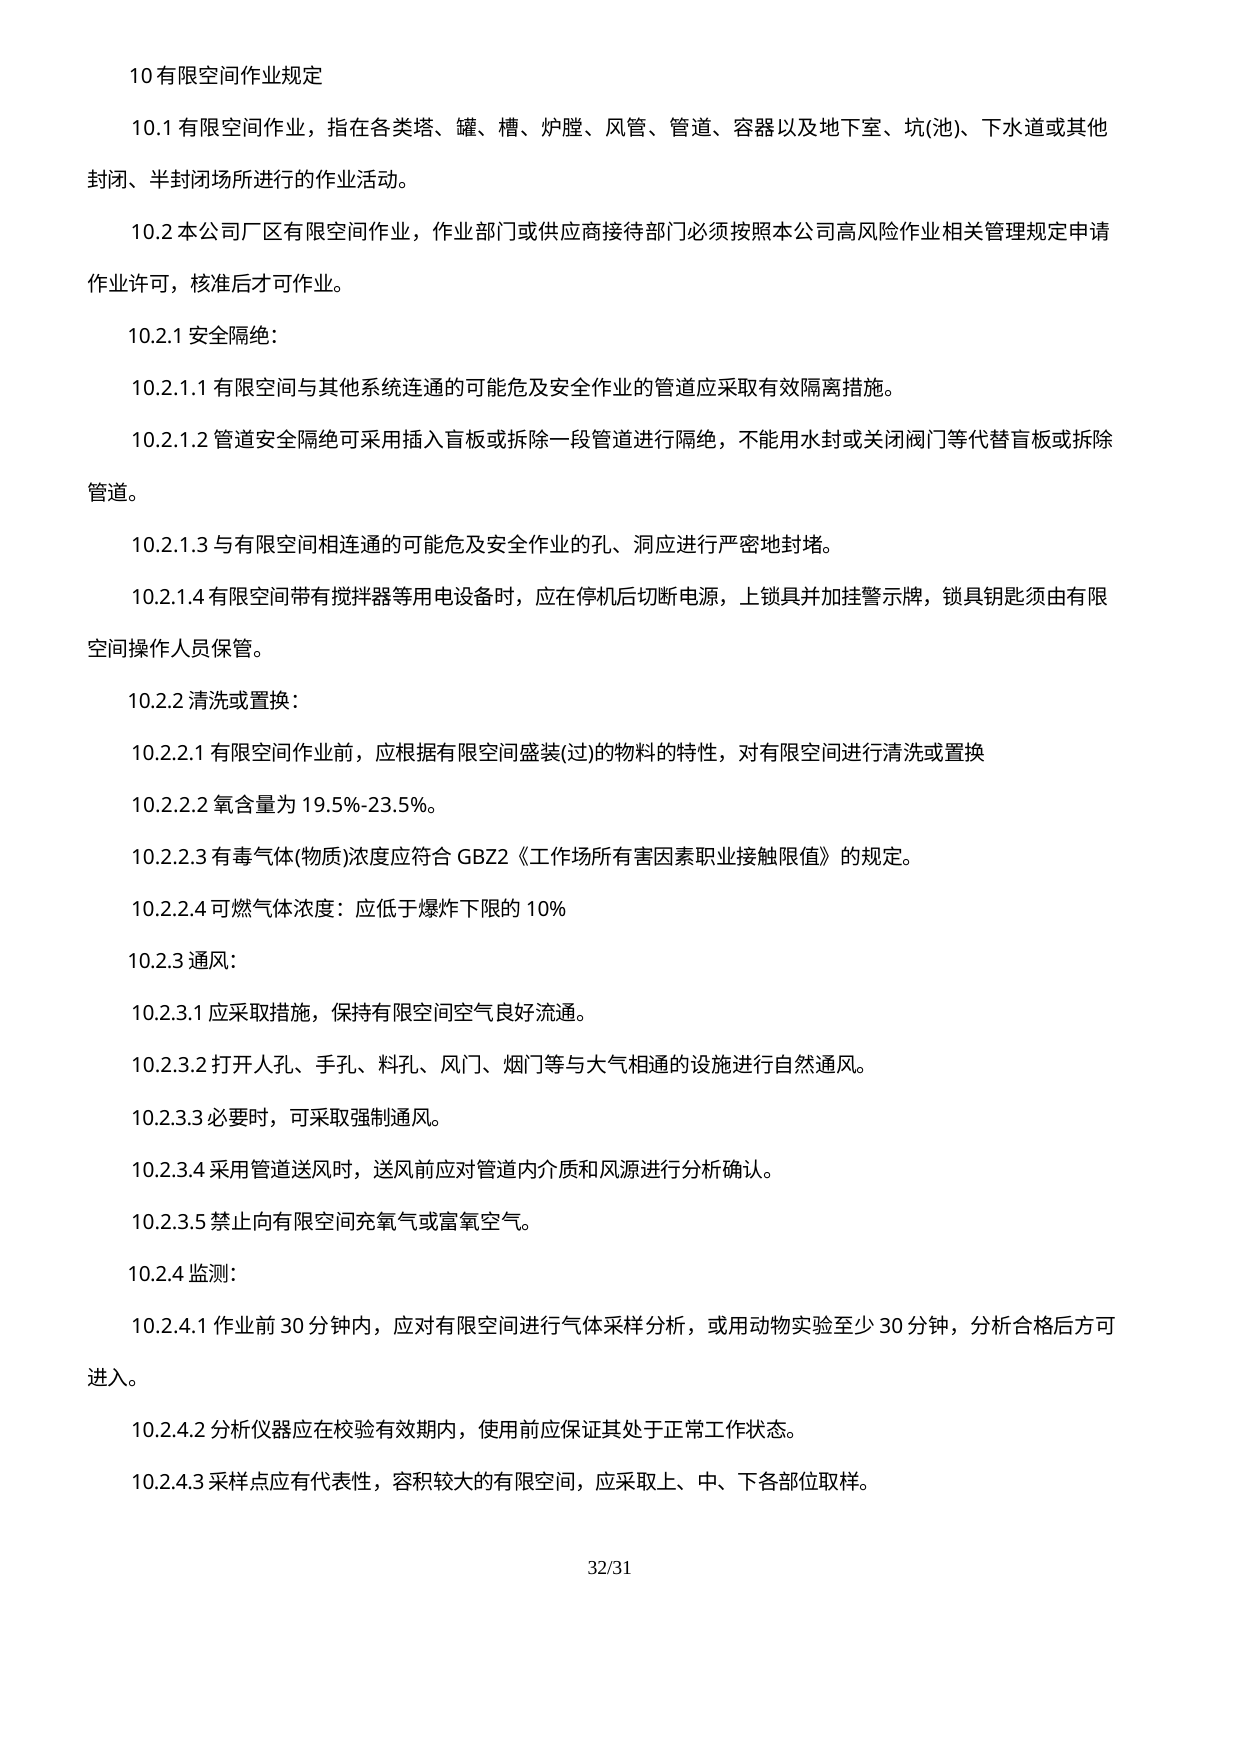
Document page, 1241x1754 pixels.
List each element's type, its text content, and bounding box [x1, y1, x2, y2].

text 10.2.3.4采用管道送风时，送风前应对管道内介质和风源进行分析确认。 [87, 1135, 1127, 1187]
text 10.2.2清洗或置换： [87, 667, 1127, 719]
text 10.2.1.4有限空间带有搅拌器等用电设备时，应在停机后切断电源，上锁具并加挂警示牌，锁具钥匙须由有限空间操作人员保管。 [87, 562, 1127, 667]
text 10.2.4.1作业前30分钟内，应对有限空间进行气体采样分析，或用动物实验至少30分钟，分析合格后方可进入。 [87, 1292, 1127, 1396]
text 10.2.2.4可燃气体浓度：应低于爆炸下限的10% [87, 875, 1127, 927]
text 10.2本公司厂区有限空间作业，作业部门或供应商接待部门必须按照本公司高风险作业相关管理规定申请作业许可，核准后才可作业。 [87, 198, 1127, 302]
text 10.2.2.2氧含量为19.5%-23.5%。 [87, 771, 1127, 823]
text 10有限空间作业规定 [87, 42, 1127, 94]
text 10.2.3.5禁止向有限空间充氧气或富氧空气。 [87, 1187, 1127, 1239]
text 10.2.4监测： [87, 1239, 1127, 1292]
text 10.2.2.1有限空间作业前，应根据有限空间盛装(过)的物料的特性，对有限空间进行清洗或置换 [87, 719, 1127, 771]
text 10.2.1安全隔绝： [87, 302, 1127, 354]
text 10.2.4.3采样点应有代表性，容积较大的有限空间，应采取上、中、下各部位取样。 [87, 1448, 1127, 1500]
text 10.2.3.1应采取措施，保持有限空间空气良好流通。 [87, 979, 1127, 1031]
text 10.2.3.2打开人孔、手孔、料孔、风门、烟门等与大气相通的设施进行自然通风。 [87, 1031, 1127, 1083]
text 10.2.1.1有限空间与其他系统连通的可能危及安全作业的管道应采取有效隔离措施。 [87, 354, 1127, 406]
text 10.2.1.2管道安全隔绝可采用插入盲板或拆除一段管道进行隔绝，不能用水封或关闭阀门等代替盲板或拆除管道。 [87, 406, 1127, 510]
text 10.2.2.3有毒气体(物质)浓度应符合GBZ2《工作场所有害因素职业接触限值》的规定。 [87, 823, 1127, 875]
text 10.2.3.3必要时，可采取强制通风。 [87, 1083, 1127, 1135]
text 10.2.1.3与有限空间相连通的可能危及安全作业的孔、洞应进行严密地封堵。 [87, 510, 1127, 562]
text 10.2.3通风： [87, 927, 1127, 979]
text 10.1有限空间作业，指在各类塔、罐、槽、炉膛、风管、管道、容器以及地下室、坑(池)、下水道或其他封闭、半封闭场所进行的作业活动。 [87, 94, 1127, 198]
text 10.2.4.2分析仪器应在校验有效期内，使用前应保证其处于正常工作状态。 [87, 1396, 1127, 1448]
